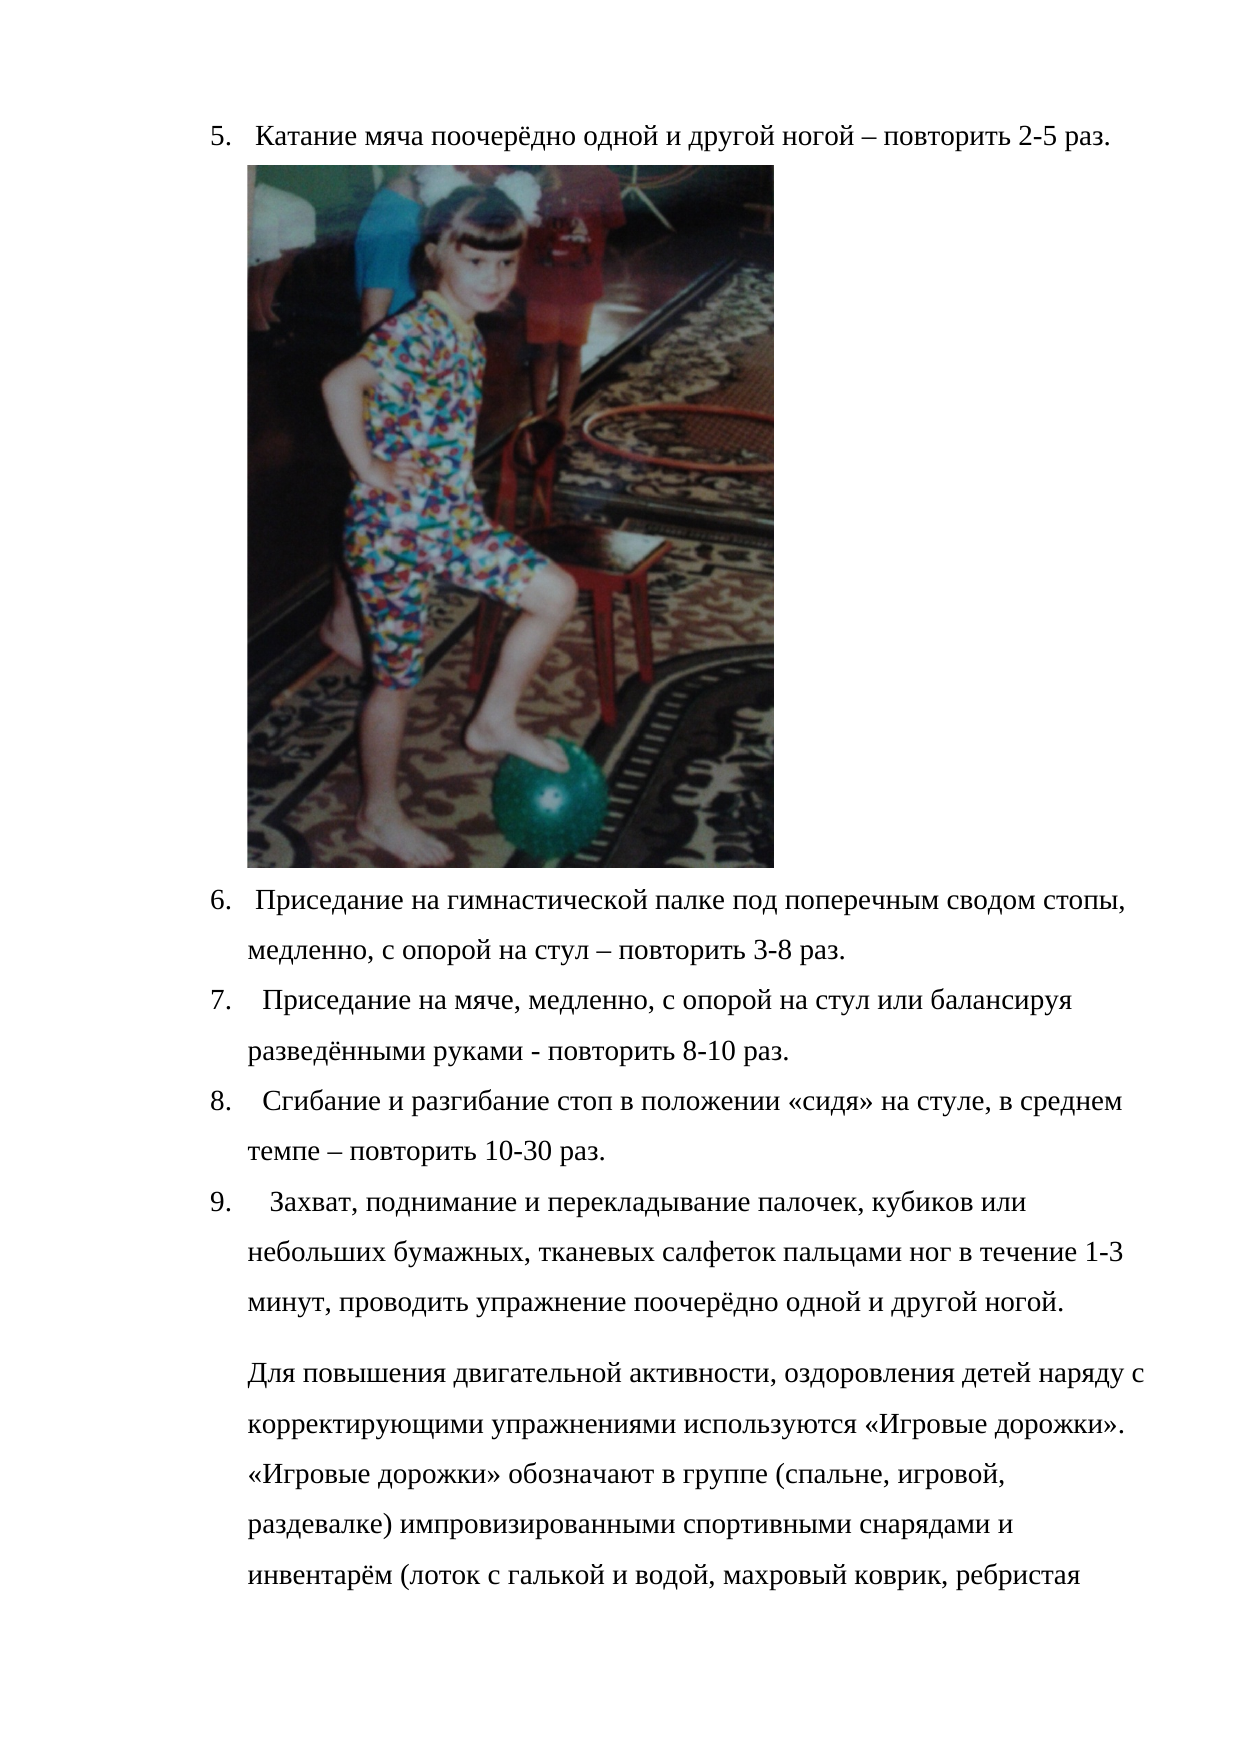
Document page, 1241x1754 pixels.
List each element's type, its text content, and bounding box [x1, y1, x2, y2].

list Приседание на мяче, медленно, с опорой на стул или балансируя разведёнными руками - повторить 8-10 раз. [210, 982, 1152, 1066]
list Сгибание и разгибание стоп в положении «сидя» на стуле, в среднем темпе – повторить 10-30 раз. [210, 1083, 1152, 1167]
list Захват, поднимание и перекладывание палочек, кубиков или небольших бумажных, тканевых салфеток пальцами ног в течение 1-3 минут, проводить упражнение поочерёдно одной и другой ногой. [210, 1184, 1152, 1318]
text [247, 1356, 1152, 1590]
list Приседание на гимнастической палке под поперечным сводом стопы, медленно, с опорой на стул – повторить 3-8 раз. [210, 882, 1152, 966]
picture [247, 165, 774, 868]
